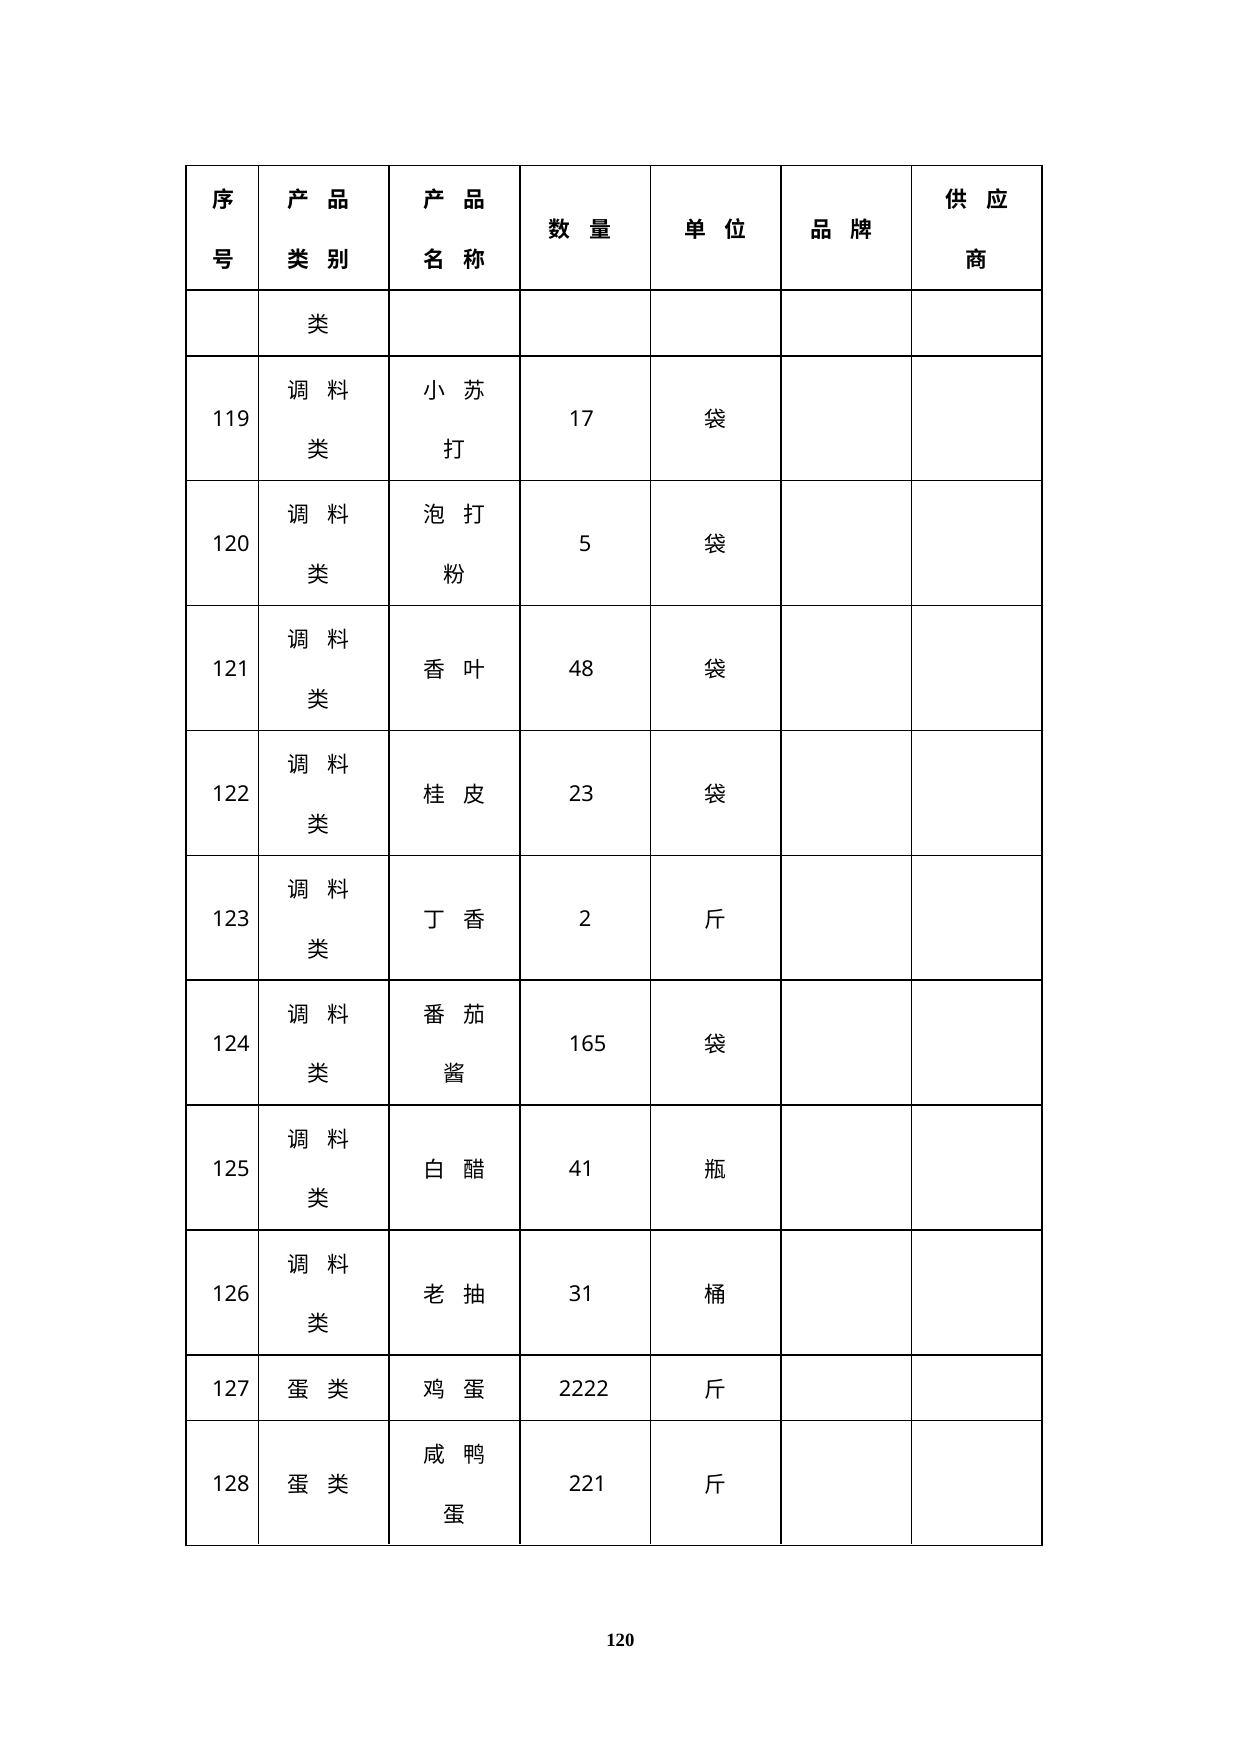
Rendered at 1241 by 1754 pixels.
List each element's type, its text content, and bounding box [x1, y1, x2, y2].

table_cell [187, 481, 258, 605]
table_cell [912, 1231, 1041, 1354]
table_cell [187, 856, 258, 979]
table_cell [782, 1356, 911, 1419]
table_header 产品类别 [259, 166, 388, 289]
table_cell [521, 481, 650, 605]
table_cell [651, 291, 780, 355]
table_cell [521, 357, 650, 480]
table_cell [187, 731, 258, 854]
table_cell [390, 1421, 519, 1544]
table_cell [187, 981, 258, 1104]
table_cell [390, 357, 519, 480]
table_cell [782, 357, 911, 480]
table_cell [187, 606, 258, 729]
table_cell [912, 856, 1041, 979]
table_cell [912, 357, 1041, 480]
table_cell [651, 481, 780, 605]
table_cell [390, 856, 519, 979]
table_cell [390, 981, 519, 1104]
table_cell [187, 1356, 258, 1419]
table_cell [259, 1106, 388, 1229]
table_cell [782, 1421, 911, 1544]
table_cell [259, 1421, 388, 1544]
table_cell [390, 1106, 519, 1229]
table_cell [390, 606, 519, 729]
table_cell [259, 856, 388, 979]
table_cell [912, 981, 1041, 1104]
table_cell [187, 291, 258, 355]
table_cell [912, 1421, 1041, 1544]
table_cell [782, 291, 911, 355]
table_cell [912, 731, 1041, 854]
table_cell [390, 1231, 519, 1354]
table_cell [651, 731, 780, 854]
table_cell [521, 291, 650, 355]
table_header 品牌 [782, 166, 911, 289]
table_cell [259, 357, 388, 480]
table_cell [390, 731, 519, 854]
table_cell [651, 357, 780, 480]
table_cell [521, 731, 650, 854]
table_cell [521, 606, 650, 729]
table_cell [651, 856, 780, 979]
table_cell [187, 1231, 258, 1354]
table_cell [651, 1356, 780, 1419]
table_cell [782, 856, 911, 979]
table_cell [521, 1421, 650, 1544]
table_header 序号 [187, 166, 258, 289]
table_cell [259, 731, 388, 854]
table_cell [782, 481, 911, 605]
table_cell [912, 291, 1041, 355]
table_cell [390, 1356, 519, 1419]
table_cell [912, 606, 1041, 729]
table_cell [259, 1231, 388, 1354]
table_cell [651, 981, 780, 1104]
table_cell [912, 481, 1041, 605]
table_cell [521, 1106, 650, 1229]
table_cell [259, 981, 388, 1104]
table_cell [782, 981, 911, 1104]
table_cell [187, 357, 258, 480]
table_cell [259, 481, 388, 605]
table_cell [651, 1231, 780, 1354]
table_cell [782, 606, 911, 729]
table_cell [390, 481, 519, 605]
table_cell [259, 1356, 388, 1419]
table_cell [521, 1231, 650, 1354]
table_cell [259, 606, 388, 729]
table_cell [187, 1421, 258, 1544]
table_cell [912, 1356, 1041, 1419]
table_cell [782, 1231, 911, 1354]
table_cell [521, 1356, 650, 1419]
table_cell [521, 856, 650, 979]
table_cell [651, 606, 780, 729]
table_header 单位 [651, 166, 780, 289]
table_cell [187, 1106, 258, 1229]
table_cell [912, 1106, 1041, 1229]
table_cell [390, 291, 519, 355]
table_header 数量 [521, 166, 650, 289]
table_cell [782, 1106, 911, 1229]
table_header 供应商 [912, 166, 1041, 289]
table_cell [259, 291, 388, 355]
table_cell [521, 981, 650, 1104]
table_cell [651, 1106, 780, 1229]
table_header 产品名称 [390, 166, 519, 289]
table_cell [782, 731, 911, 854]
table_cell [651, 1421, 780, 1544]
